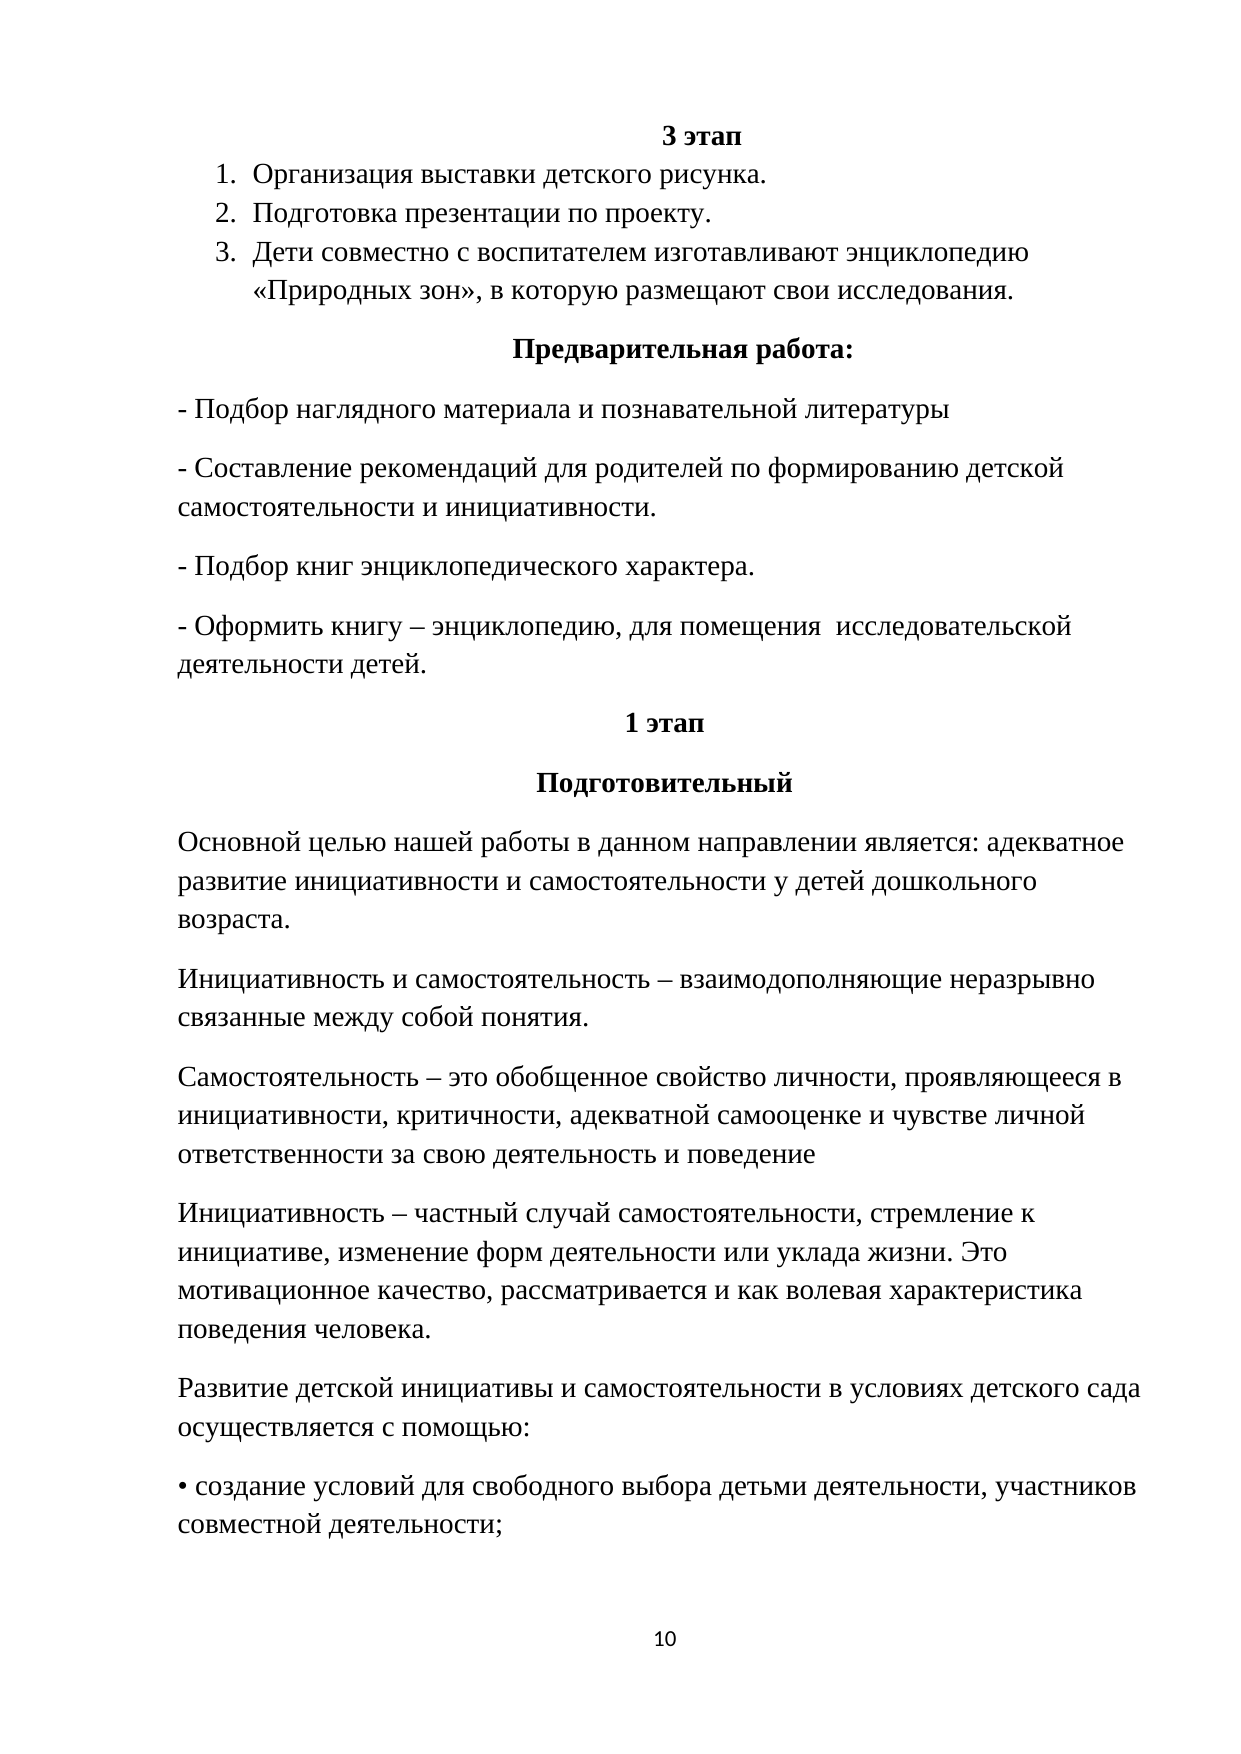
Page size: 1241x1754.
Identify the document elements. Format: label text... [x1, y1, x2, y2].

text - Составление рекомендаций для родителей по формированию детской самостоятельности и инициативности. [177, 450, 1152, 522]
text Основной целью нашей работы в данном направлении является: адекватное развитие инициативности и самостоятельности у детей дошкольного возраста. [177, 824, 1152, 935]
text • создание условий для свободного выбора детьми деятельности, участников совместной деятельности; [177, 1468, 1152, 1540]
text 1 этап [177, 706, 1152, 739]
text - Подбор книг энциклопедического характера. [177, 548, 1152, 582]
list Подготовка презентации по проекту. [215, 195, 1152, 229]
list Дети совместно с воспитателем изготавливают энциклопедию «Природных зон», в которую размещают свои исследования. [215, 234, 1152, 306]
text - Оформить книгу – энциклопедию, для помещения исследовательской деятельности детей. [177, 608, 1152, 680]
text Подготовительный [177, 765, 1152, 798]
list 3 этап [252, 118, 1152, 152]
text Инициативность и самостоятельность – взаимодополняющие неразрывно связанные между собой понятия. [177, 961, 1152, 1033]
text Самостоятельность – это обобщенное свойство личности, проявляющееся в инициативности, критичности, адекватной самооценке и чувстве личной ответственности за свою деятельность и поведение [177, 1059, 1152, 1169]
text Развитие детской инициативы и самостоятельности в условиях детского сада осуществляется с помощью: [177, 1370, 1152, 1442]
list Организация выставки детского рисунка. [215, 157, 1152, 190]
text Предварительная работа: [215, 332, 1152, 365]
text - Подбор наглядного материала и познавательной литературы [177, 391, 1152, 424]
text Инициативность – частный случай самостоятельности, стремление к инициативе, изменение форм деятельности или уклада жизни. Это мотивационное качество, рассматривается и как волевая характеристика поведения человека. [177, 1195, 1152, 1344]
